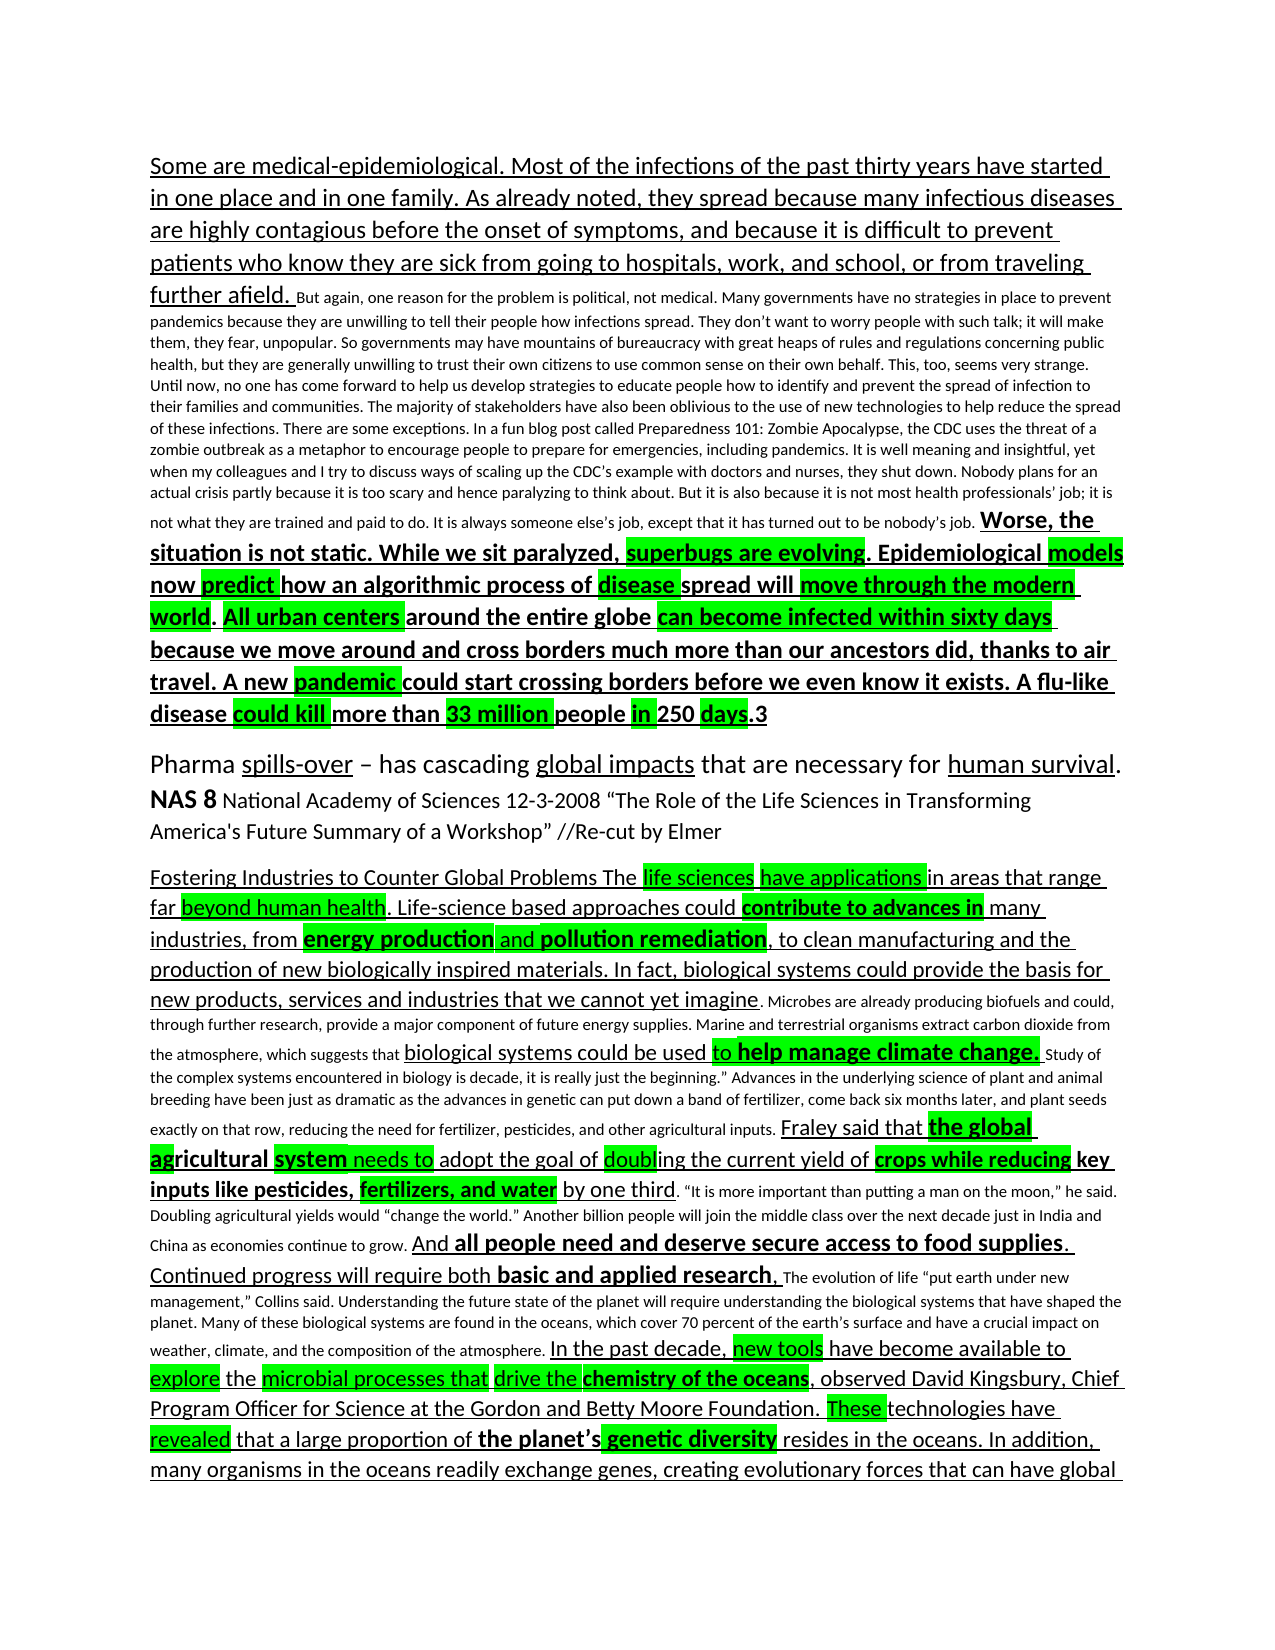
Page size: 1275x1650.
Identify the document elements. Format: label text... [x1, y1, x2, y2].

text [150, 1389, 1125, 1484]
subtitle Pharma spills-over – has cascading global impacts that are necessary for human survival. [150, 747, 1125, 780]
text NAS 8 National Academy of Sciences 12-3-2008 “The Role of the Life Sciences in Transforming America's Future Summary of a Workshop” //Re-cut by Elmer [150, 782, 1125, 845]
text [150, 150, 1125, 729]
